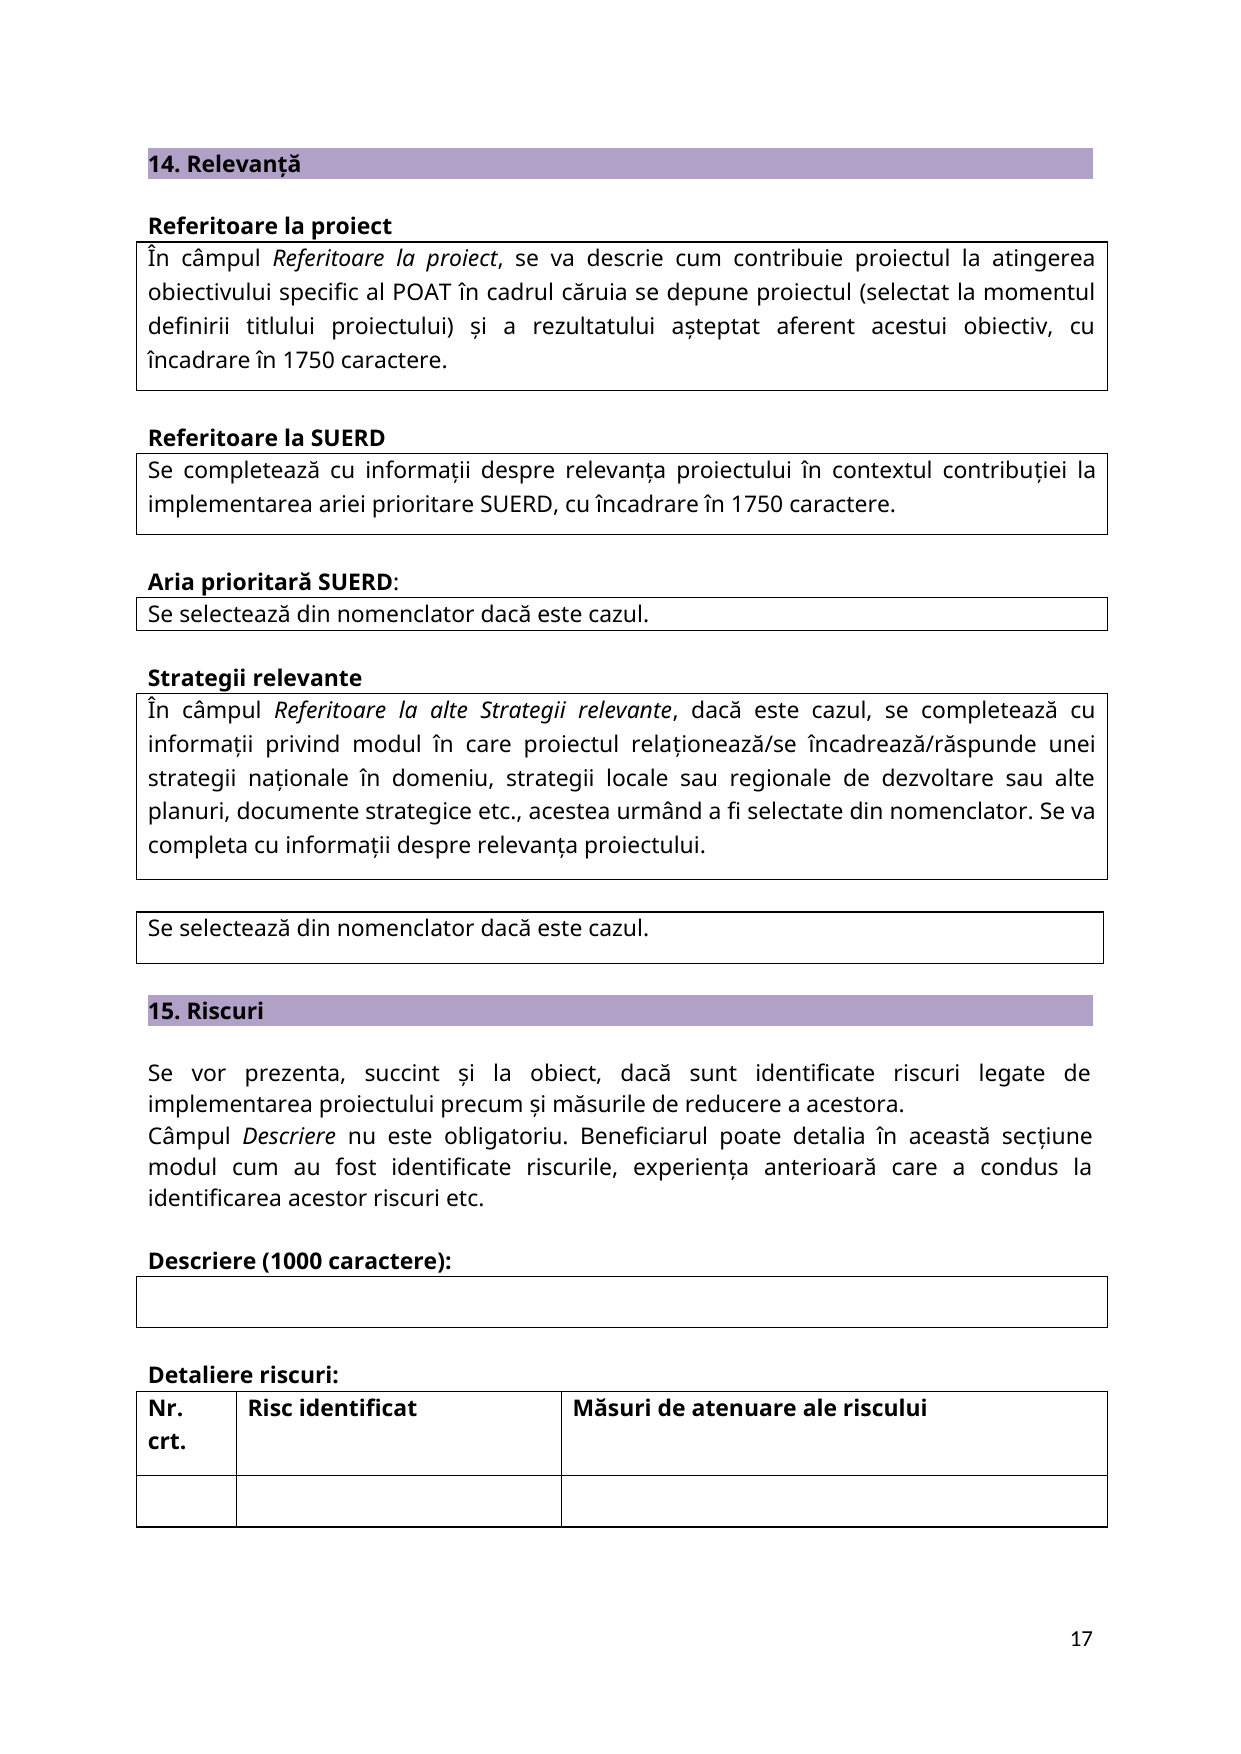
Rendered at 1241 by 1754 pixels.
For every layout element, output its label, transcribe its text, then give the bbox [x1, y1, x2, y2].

table_header Nr. crt. [137, 1392, 236, 1475]
text Strategii relevante [148, 662, 1093, 693]
text Aria prioritară SUERD: [148, 566, 1093, 597]
table_cell [237, 1476, 561, 1526]
table_header Se completează cu informații despre relevanța proiectului în contextul contribuţiei la implementarea ariei prioritare SUERD, cu încadrare în 1750 caractere. [137, 454, 1107, 534]
table_header În câmpul Referitoare la alte Strategii relevante, dacă este cazul, se completează cu informații privind modul în care proiectul relaţionează/se încadrează/răspunde unei strategii naţionale în domeniu, strategii locale sau regionale de dezvoltare sau alte planuri, documente strategice etc., acestea urmând a fi selectate din nomenclator. Se va completa cu informații despre relevanța proiectului. [137, 694, 1107, 879]
table_header Se selectează din nomenclator dacă este cazul. [137, 913, 1103, 962]
text Detaliere riscuri: [148, 1359, 1093, 1391]
table_cell [562, 1476, 1107, 1526]
text Câmpul Descriere nu este obligatoriu. Beneficiarul poate detalia în această secţiune modul cum au fost identificate riscurile, experienţa anterioară care a condus la identificarea acestor riscuri etc. [148, 1120, 1093, 1213]
table_cell [137, 1476, 236, 1526]
table_header [137, 1277, 1107, 1327]
table_header Măsuri de atenuare ale riscului [562, 1392, 1107, 1475]
table_header Risc identificat [237, 1392, 561, 1475]
text Referitoare la SUERD [148, 422, 1093, 453]
table_header În câmpul Referitoare la proiect, se va descrie cum contribuie proiectul la atingerea obiectivului specific al POAT în cadrul căruia se depune proiectul (selectat la momentul definirii titlului proiectului) și a rezultatului așteptat aferent acestui obiectiv, cu încadrare în 1750 caractere. [137, 243, 1107, 389]
text Referitoare la proiect [148, 210, 1093, 241]
table_header Se selectează din nomenclator dacă este cazul. [137, 598, 1107, 629]
subtitle 14. Relevanță [148, 148, 1093, 179]
text Se vor prezenta, succint și la obiect, dacă sunt identificate riscuri legate de implementarea proiectului precum și măsurile de reducere a acestora. [148, 1057, 1093, 1120]
subtitle 15. Riscuri [148, 995, 1093, 1026]
text Descriere (1000 caractere): [148, 1245, 1093, 1276]
